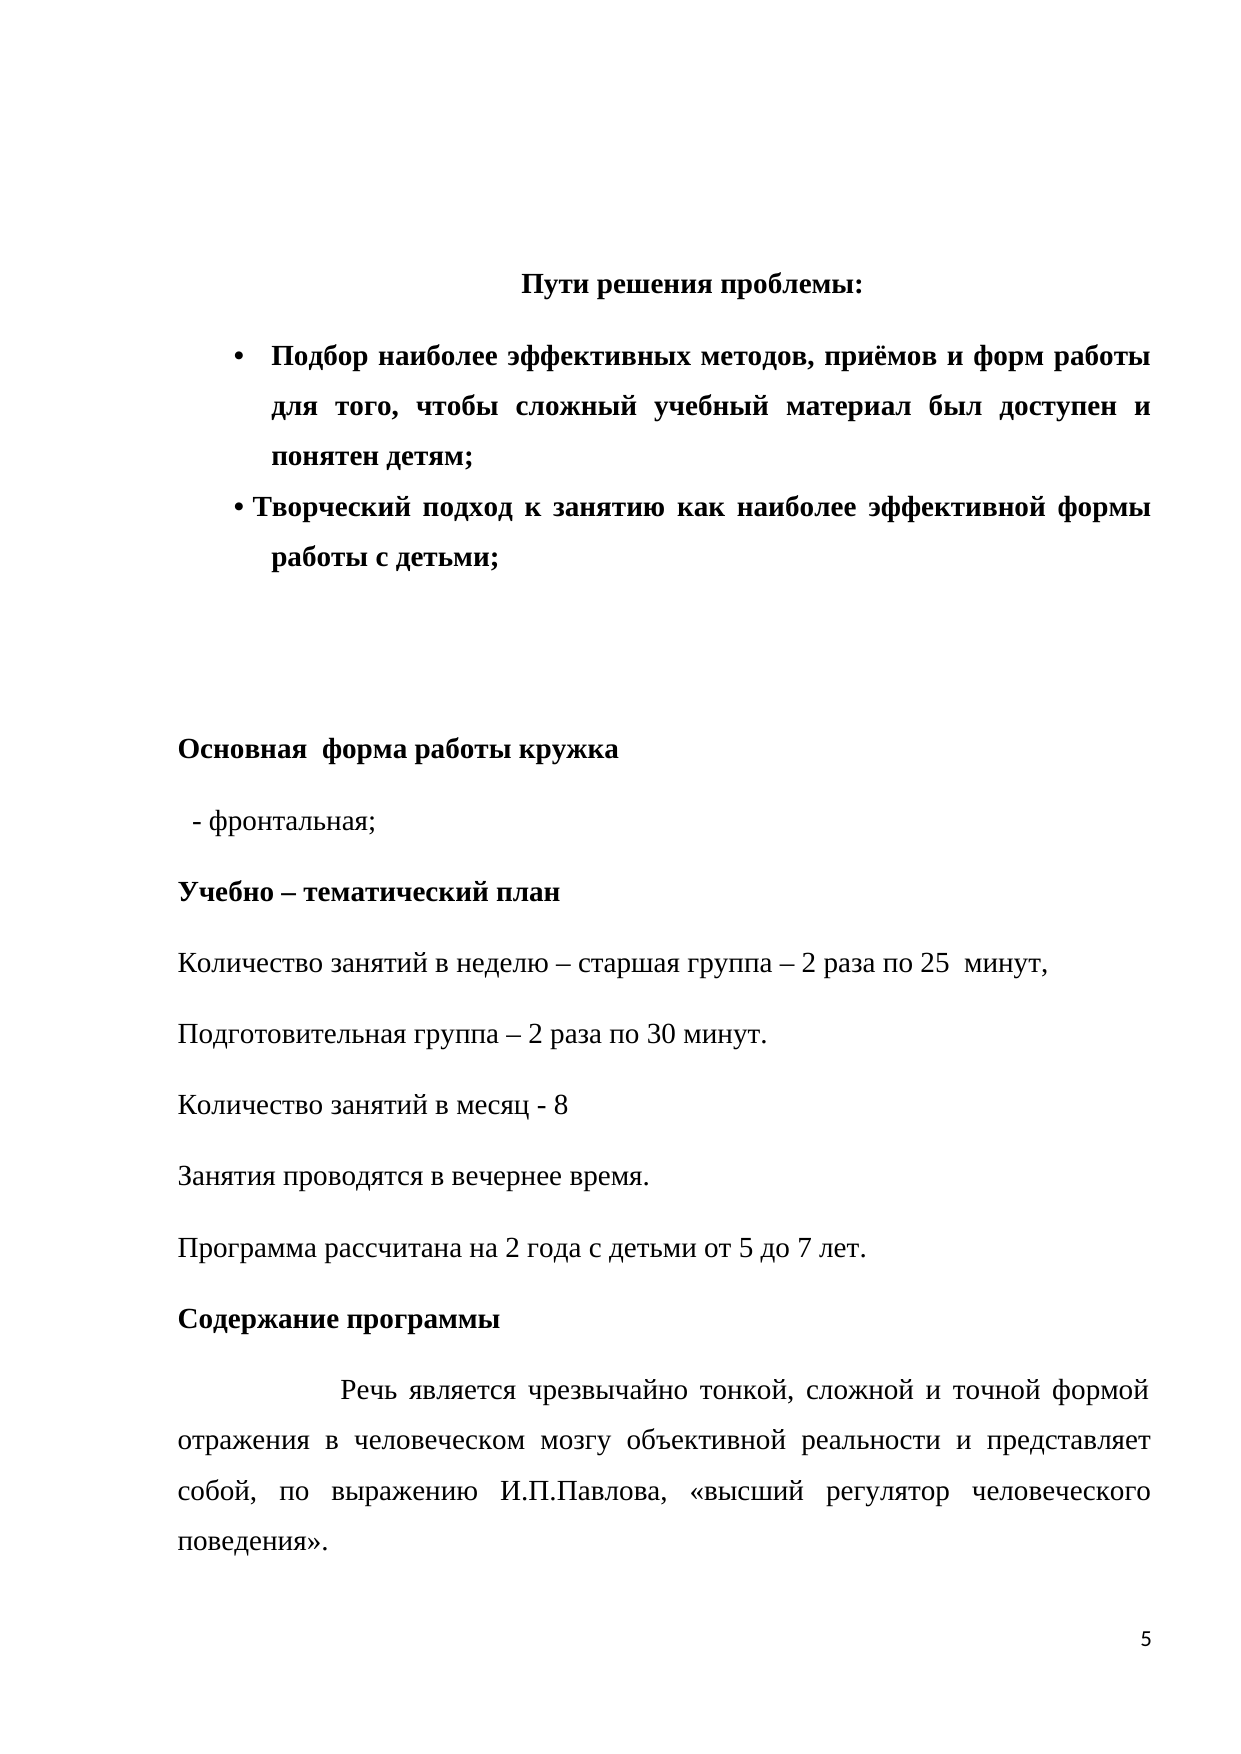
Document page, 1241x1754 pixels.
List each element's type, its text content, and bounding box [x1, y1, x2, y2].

list Подбор наиболее эффективных методов, приёмов и форм работы для того, чтобы сложный учебный материал был доступен и понятен детям; [233, 338, 1152, 472]
text Основная форма работы кружка [177, 732, 1152, 765]
text Программа рассчитана на 2 года с детьми от 5 до 7 лет. [177, 1230, 1152, 1263]
text Содержание программы [177, 1301, 1152, 1334]
text Количество занятий в неделю – старшая группа – 2 раза по 25 минут, [177, 945, 1152, 979]
text Пути решения проблемы: [233, 267, 1152, 300]
text Учебно – тематический план [177, 874, 1152, 907]
text - фронтальная; [177, 803, 1152, 836]
text Подготовительная группа – 2 раза по 30 минут. [177, 1016, 1152, 1050]
text Количество занятий в месяц - 8 [177, 1087, 1152, 1121]
text Занятия проводятся в вечернее время. [177, 1158, 1152, 1192]
list Творческий подход к занятию как наиболее эффективной формы работы с детьми; [233, 489, 1152, 573]
text Речь является чрезвычайно тонкой, сложной и точной формой отражения в человеческом мозгу объективной реальности и представляет собой, по выражению И.П.Павлова, «высший регулятор человеческого поведения». [177, 1372, 1152, 1556]
